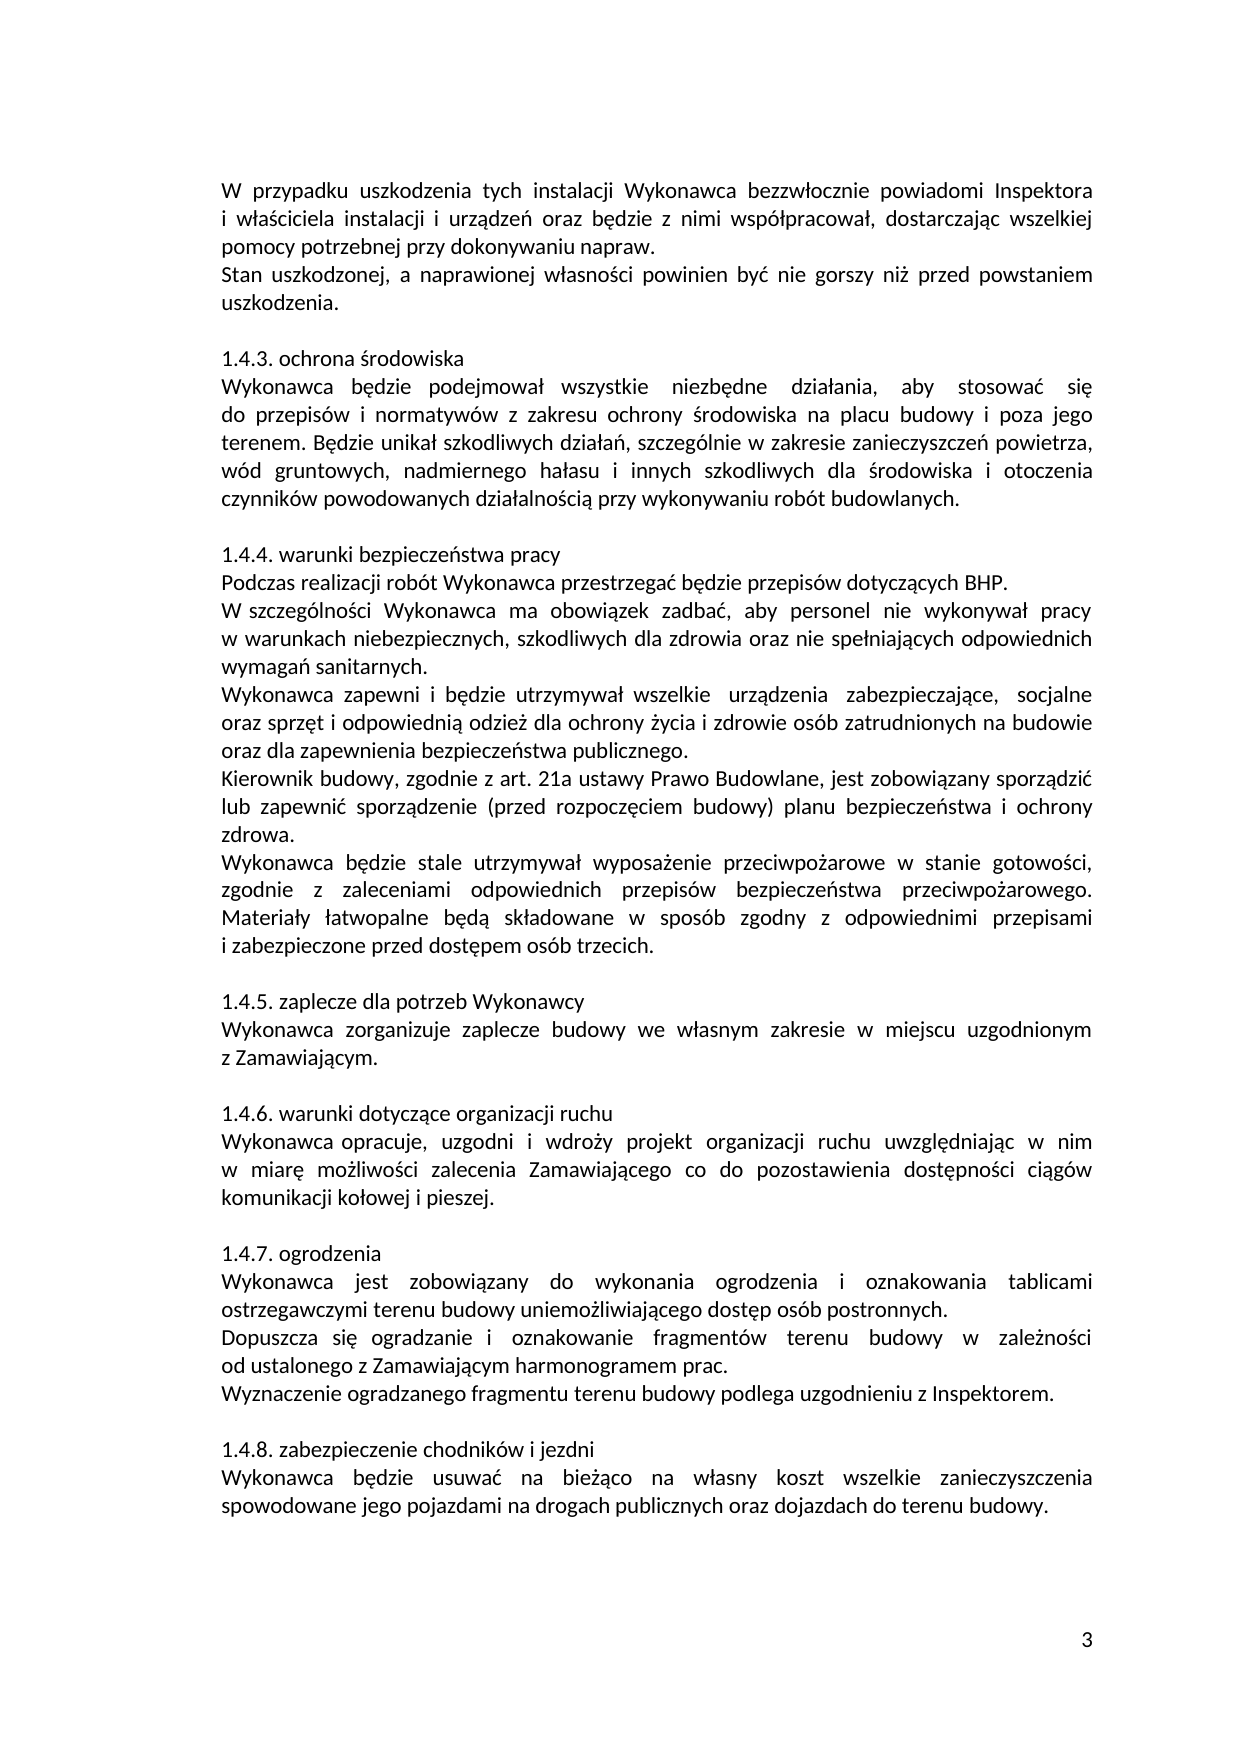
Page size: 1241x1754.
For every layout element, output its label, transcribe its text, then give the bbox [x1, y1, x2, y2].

text Wykonawca jest zobowiązany do wykonania ogrodzenia i oznakowania tablicami ostrzegawczymi terenu budowy uniemożliwiającego dostęp osób postronnych. [221, 1267, 1093, 1323]
text Wykonawca będzie stale utrzymywał wyposażenie przeciwpożarowe w stanie gotowości, zgodnie z zaleceniami odpowiednich przepisów bezpieczeństwa przeciwpożarowego. Materiały łatwopalne będą składowane w sposób zgodny z odpowiednimi przepisami i zabezpieczone przed dostępem osób trzecich. [221, 848, 1093, 959]
list warunki dotyczące organizacji ruchu [221, 1099, 1105, 1127]
list zabezpieczenie chodników i jezdni [221, 1435, 1105, 1463]
list warunki bezpieczeństwa pracy [221, 540, 1105, 568]
text Wykonawca zapewni i będzie utrzymywał wszelkie urządzenia zabezpieczające, socjalne oraz sprzęt i odpowiednią odzież dla ochrony życia i zdrowie osób zatrudnionych na budowie oraz dla zapewnienia bezpieczeństwa publicznego. [221, 680, 1093, 764]
text Wykonawca opracuje, uzgodni i wdroży projekt organizacji ruchu uwzględniając w nim w miarę możliwości zalecenia Zamawiającego co do pozostawienia dostępności ciągów komunikacji kołowej i pieszej. [221, 1127, 1093, 1211]
list zaplecze dla potrzeb Wykonawcy [221, 987, 1105, 1015]
text Stan uszkodzonej, a naprawionej własności powinien być nie gorszy niż przed powstaniem uszkodzenia. [221, 260, 1093, 316]
text Wykonawca będzie usuwać na bieżąco na własny koszt wszelkie zanieczyszczenia spowodowane jego pojazdami na drogach publicznych oraz dojazdach do terenu budowy. [221, 1463, 1093, 1519]
text Kierownik budowy, zgodnie z art. 21a ustawy Prawo Budowlane, jest zobowiązany sporządzić lub zapewnić sporządzenie (przed rozpoczęciem budowy) planu bezpieczeństwa i ochrony zdrowa. [221, 764, 1093, 848]
list ochrona środowiska [221, 344, 1105, 372]
text Dopuszcza się ogradzanie i oznakowanie fragmentów terenu budowy w zależności od ustalonego z Zamawiającym harmonogramem prac. [221, 1323, 1093, 1379]
text Wyznaczenie ogradzanego fragmentu terenu budowy podlega uzgodnieniu z Inspektorem. [221, 1379, 1105, 1407]
list ogrodzenia [221, 1239, 1105, 1267]
text W szczególności Wykonawca ma obowiązek zadbać, aby personel nie wykonywał pracy w warunkach niebezpiecznych, szkodliwych dla zdrowia oraz nie spełniających odpowiednich wymagań sanitarnych. [221, 596, 1093, 680]
text W przypadku uszkodzenia tych instalacji Wykonawca bezzwłocznie powiadomi Inspektora i właściciela instalacji i urządzeń oraz będzie z nimi współpracował, dostarczając wszelkiej pomocy potrzebnej przy dokonywaniu napraw. [221, 176, 1093, 260]
text Wykonawca będzie podejmował wszystkie niezbędne działania, aby stosować się do przepisów i normatywów z zakresu ochrony środowiska na placu budowy i poza jego terenem. Będzie unikał szkodliwych działań, szczególnie w zakresie zanieczyszczeń powietrza, wód gruntowych, nadmiernego hałasu i innych szkodliwych dla środowiska i otoczenia czynników powodowanych działalnością przy wykonywaniu robót budowlanych. [221, 372, 1093, 512]
text Podczas realizacji robót Wykonawca przestrzegać będzie przepisów dotyczących BHP. [221, 568, 1105, 596]
text Wykonawca zorganizuje zaplecze budowy we własnym zakresie w miejscu uzgodnionym z Zamawiającym. [221, 1015, 1093, 1071]
